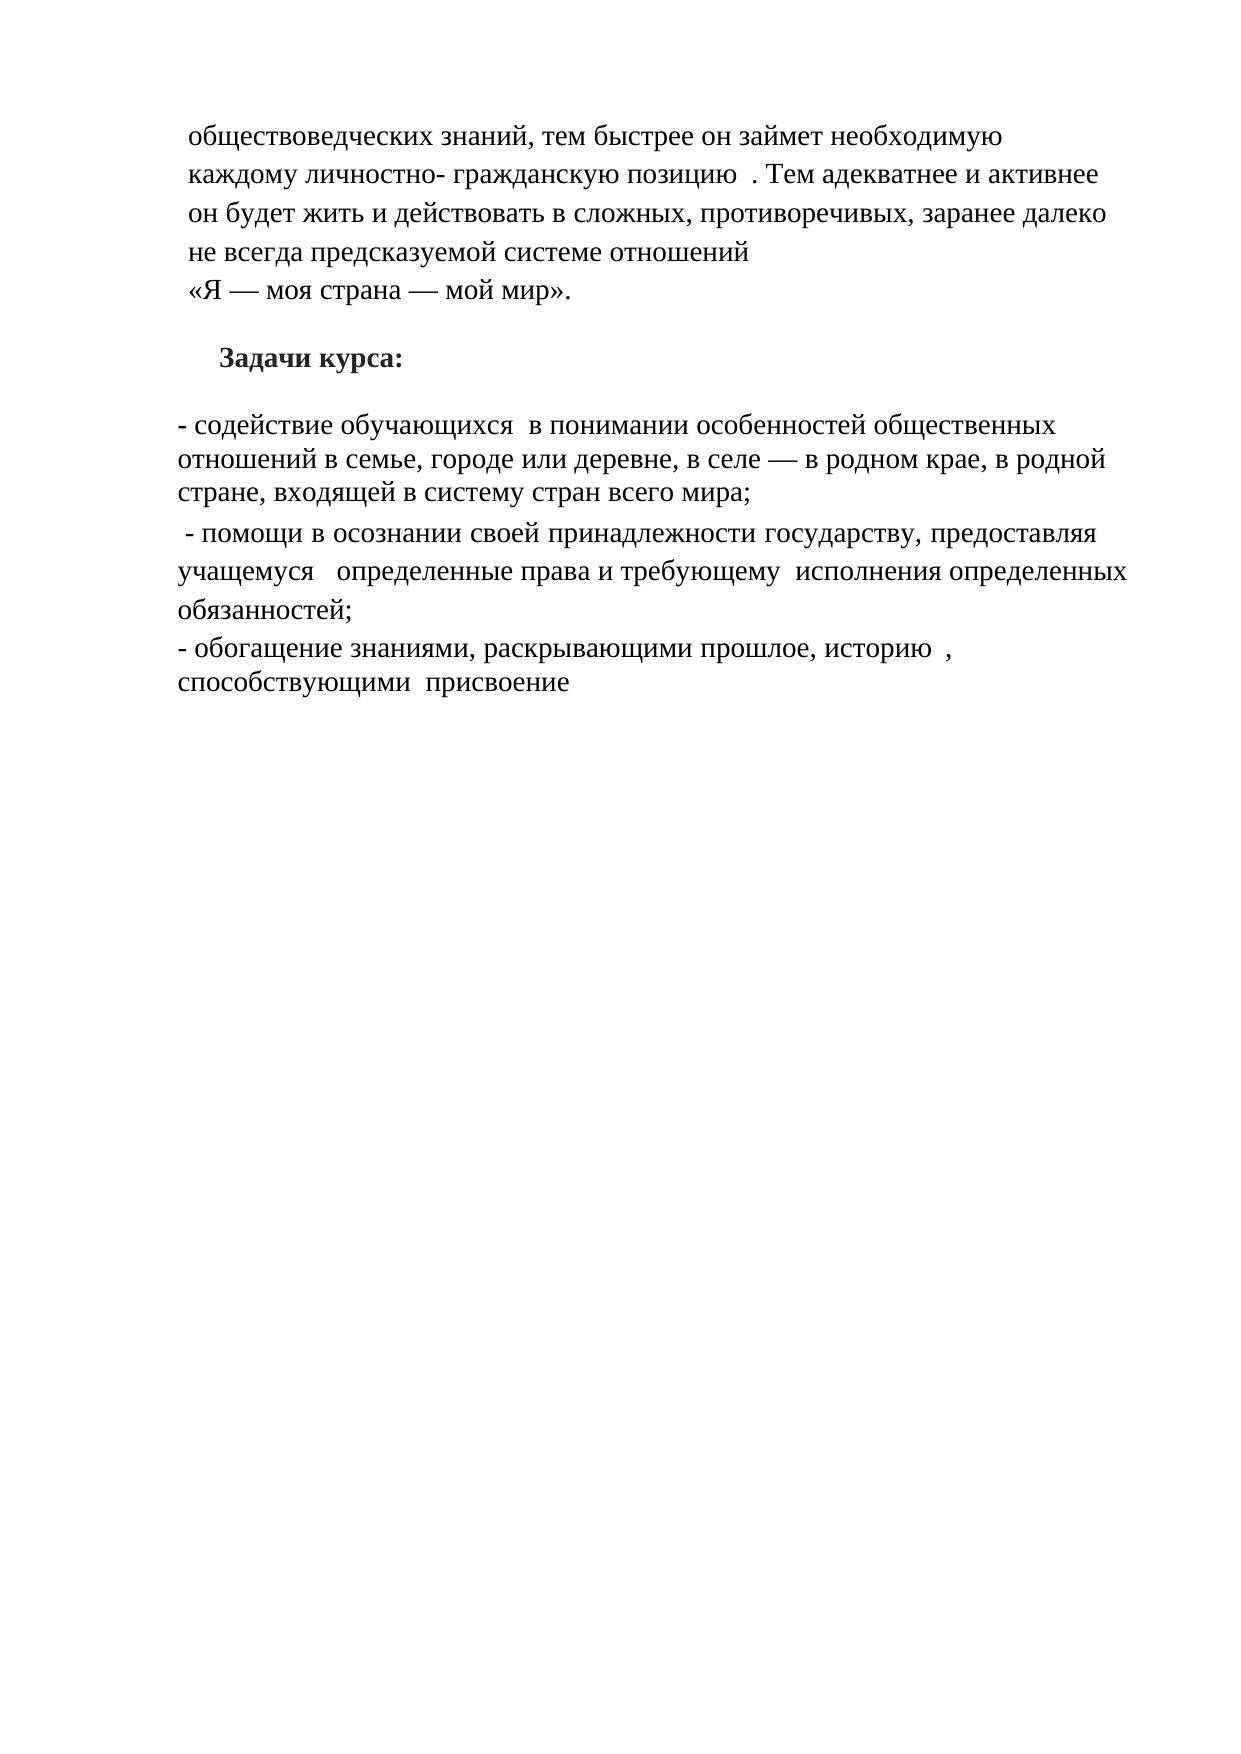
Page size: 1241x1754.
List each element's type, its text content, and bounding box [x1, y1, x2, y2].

text «Я — моя страна — мой мир». [188, 272, 1152, 306]
text - помощи в осознании своей принадлежности государству, предоставляя учащемуся определенные права и требующему исполнения определенных обязанностей; [177, 515, 1128, 626]
text - обогащение знаниями, раскрывающими прошлое, историю , способствующими присвоение [177, 631, 1152, 698]
text - содействие обучающихся в понимании особенностей общественных отношений в семье, городе или деревне, в селе — в родном крае, в родной стране, входящей в систему стран всего мира; [177, 407, 1152, 508]
text Задачи курса: [219, 340, 1152, 373]
text обществоведческих знаний, тем быстрее он займет необходимую каждому личностно- гражданскую позицию . Тем адекватнее и активнее он будет жить и действовать в сложных, противоречивых, заранее далеко не всегда предсказуемой системе отношений [188, 118, 1113, 267]
